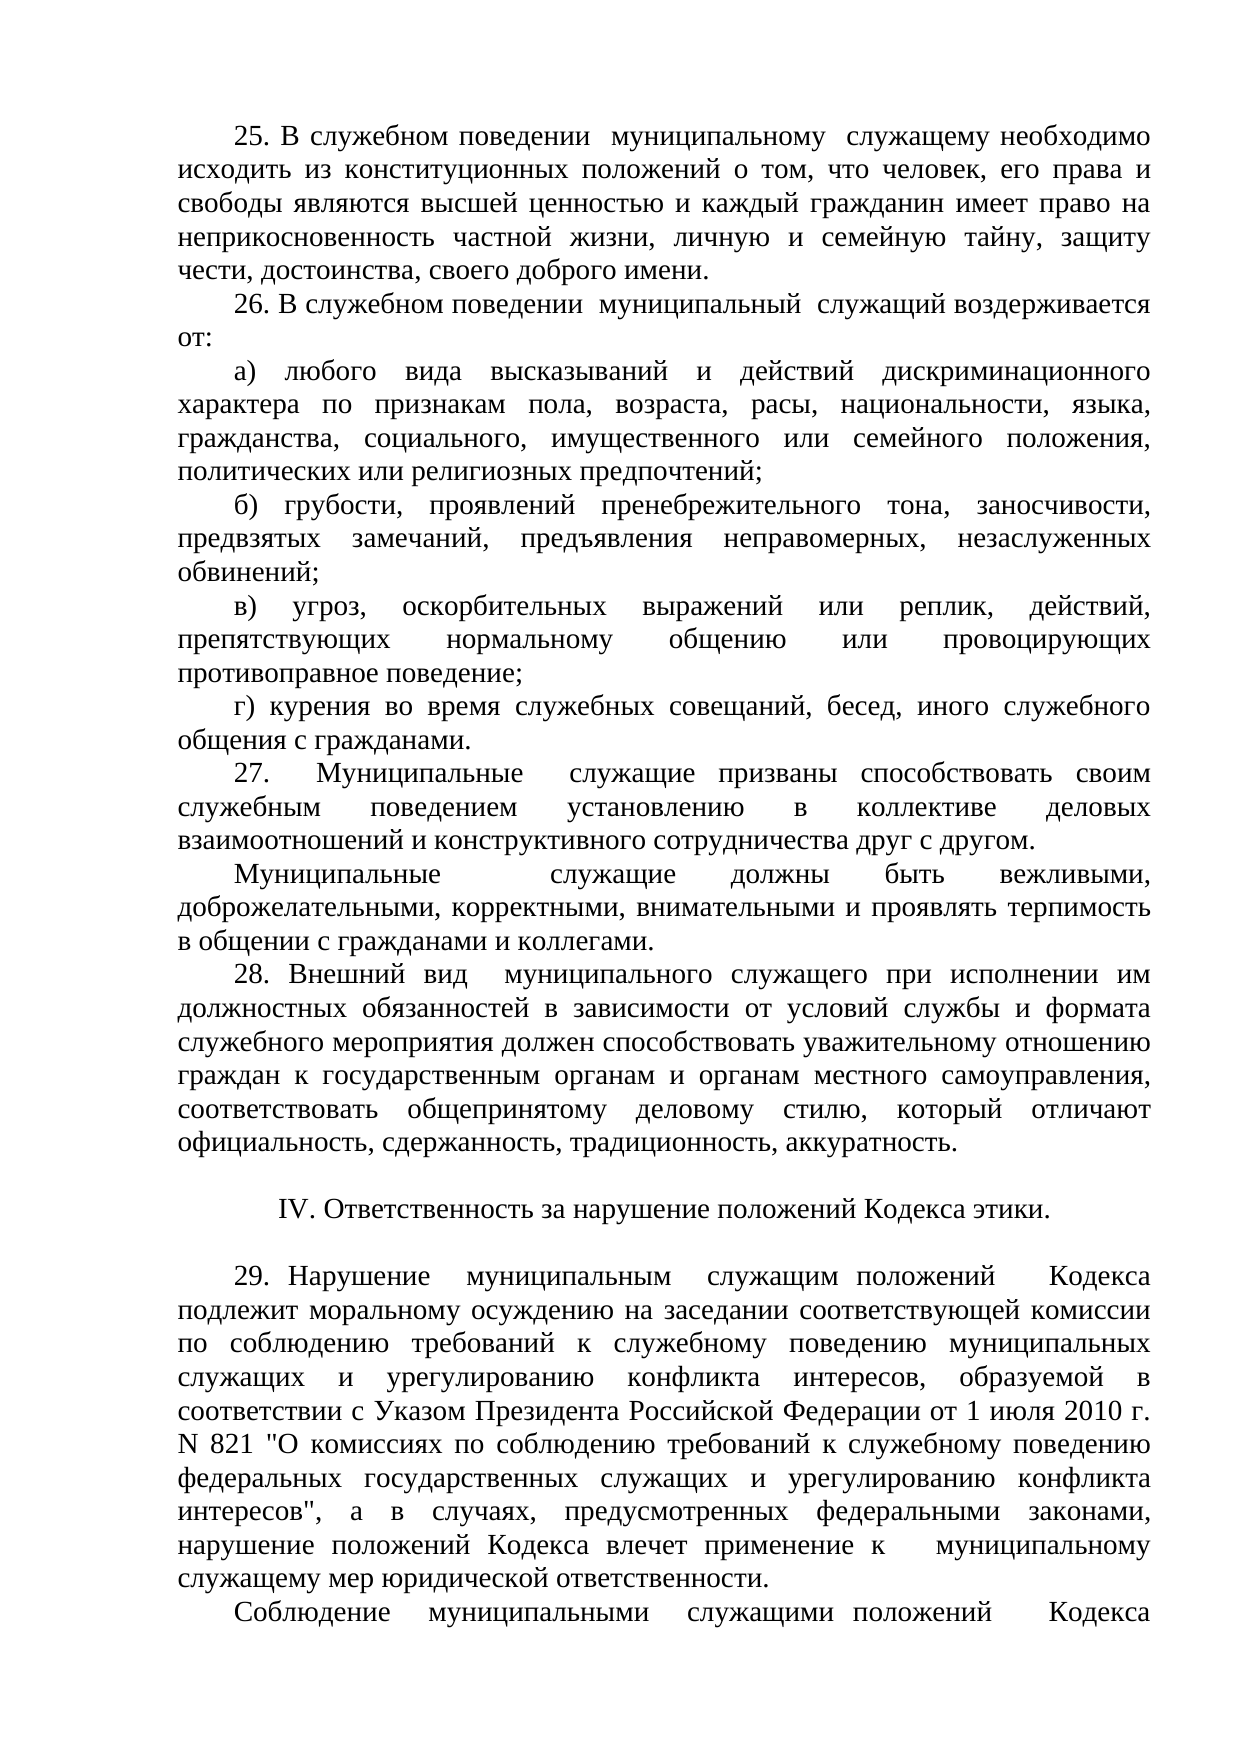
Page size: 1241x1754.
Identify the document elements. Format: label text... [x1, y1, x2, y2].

text 25. В служебном поведении муниципальному служащему необходимо исходить из конституционных положений о том, что человек, его права и свободы являются высшей ценностью и каждый гражданин имеет право на неприкосновенность частной жизни, личную и семейную тайну, защиту чести, достоинства, своего доброго имени. [177, 118, 1152, 286]
text 28. Внешний вид муниципального служащего при исполнении им должностных обязанностей в зависимости от условий службы и формата служебного мероприятия должен способствовать уважительному отношению граждан к государственным органам и органам местного самоуправления, соответствовать общепринятому деловому стилю, который отличают официальность, сдержанность, традиционность, аккуратность. [177, 957, 1152, 1158]
text а) любого вида высказываний и действий дискриминационного характера по признакам пола, возраста, расы, национальности, языка, гражданства, социального, имущественного или семейного положения, политических или религиозных предпочтений; [177, 353, 1152, 487]
text 29. Нарушение муниципальным служащим положений Кодекса подлежит моральному осуждению на заседании соответствующей комиссии по соблюдению требований к служебному поведению муниципальных служащих и урегулированию конфликта интересов, образуемой в соответствии с Указом Президента Российской Федерации от 1 июля 2010 г. N 821 "О комиссиях по соблюдению требований к служебному поведению федеральных государственных служащих и урегулированию конфликта интересов", а в случаях, предусмотренных федеральными законами, нарушение положений Кодекса влечет применение к муниципальному служащему мер юридической ответственности. [177, 1258, 1152, 1594]
text IV. Ответственность за нарушение положений Кодекса этики. [177, 1191, 1152, 1225]
text в) угроз, оскорбительных выражений или реплик, действий, препятствующих нормальному общению или провоцирующих противоправное поведение; [177, 588, 1152, 688]
text 27. Муниципальные служащие призваны способствовать своим служебным поведением установлению в коллективе деловых взаимоотношений и конструктивного сотрудничества друг с другом. [177, 755, 1152, 856]
text 26. В служебном поведении муниципальный служащий воздерживается от: [177, 286, 1152, 353]
text б) грубости, проявлений пренебрежительного тона, заносчивости, предвзятых замечаний, предъявления неправомерных, незаслуженных обвинений; [177, 487, 1152, 588]
text Муниципальные служащие должны быть вежливыми, доброжелательными, корректными, внимательными и проявлять терпимость в общении с гражданами и коллегами. [177, 856, 1152, 957]
text г) курения во время служебных совещаний, бесед, иного служебного общения с гражданами. [177, 688, 1152, 755]
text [177, 1594, 1152, 1627]
